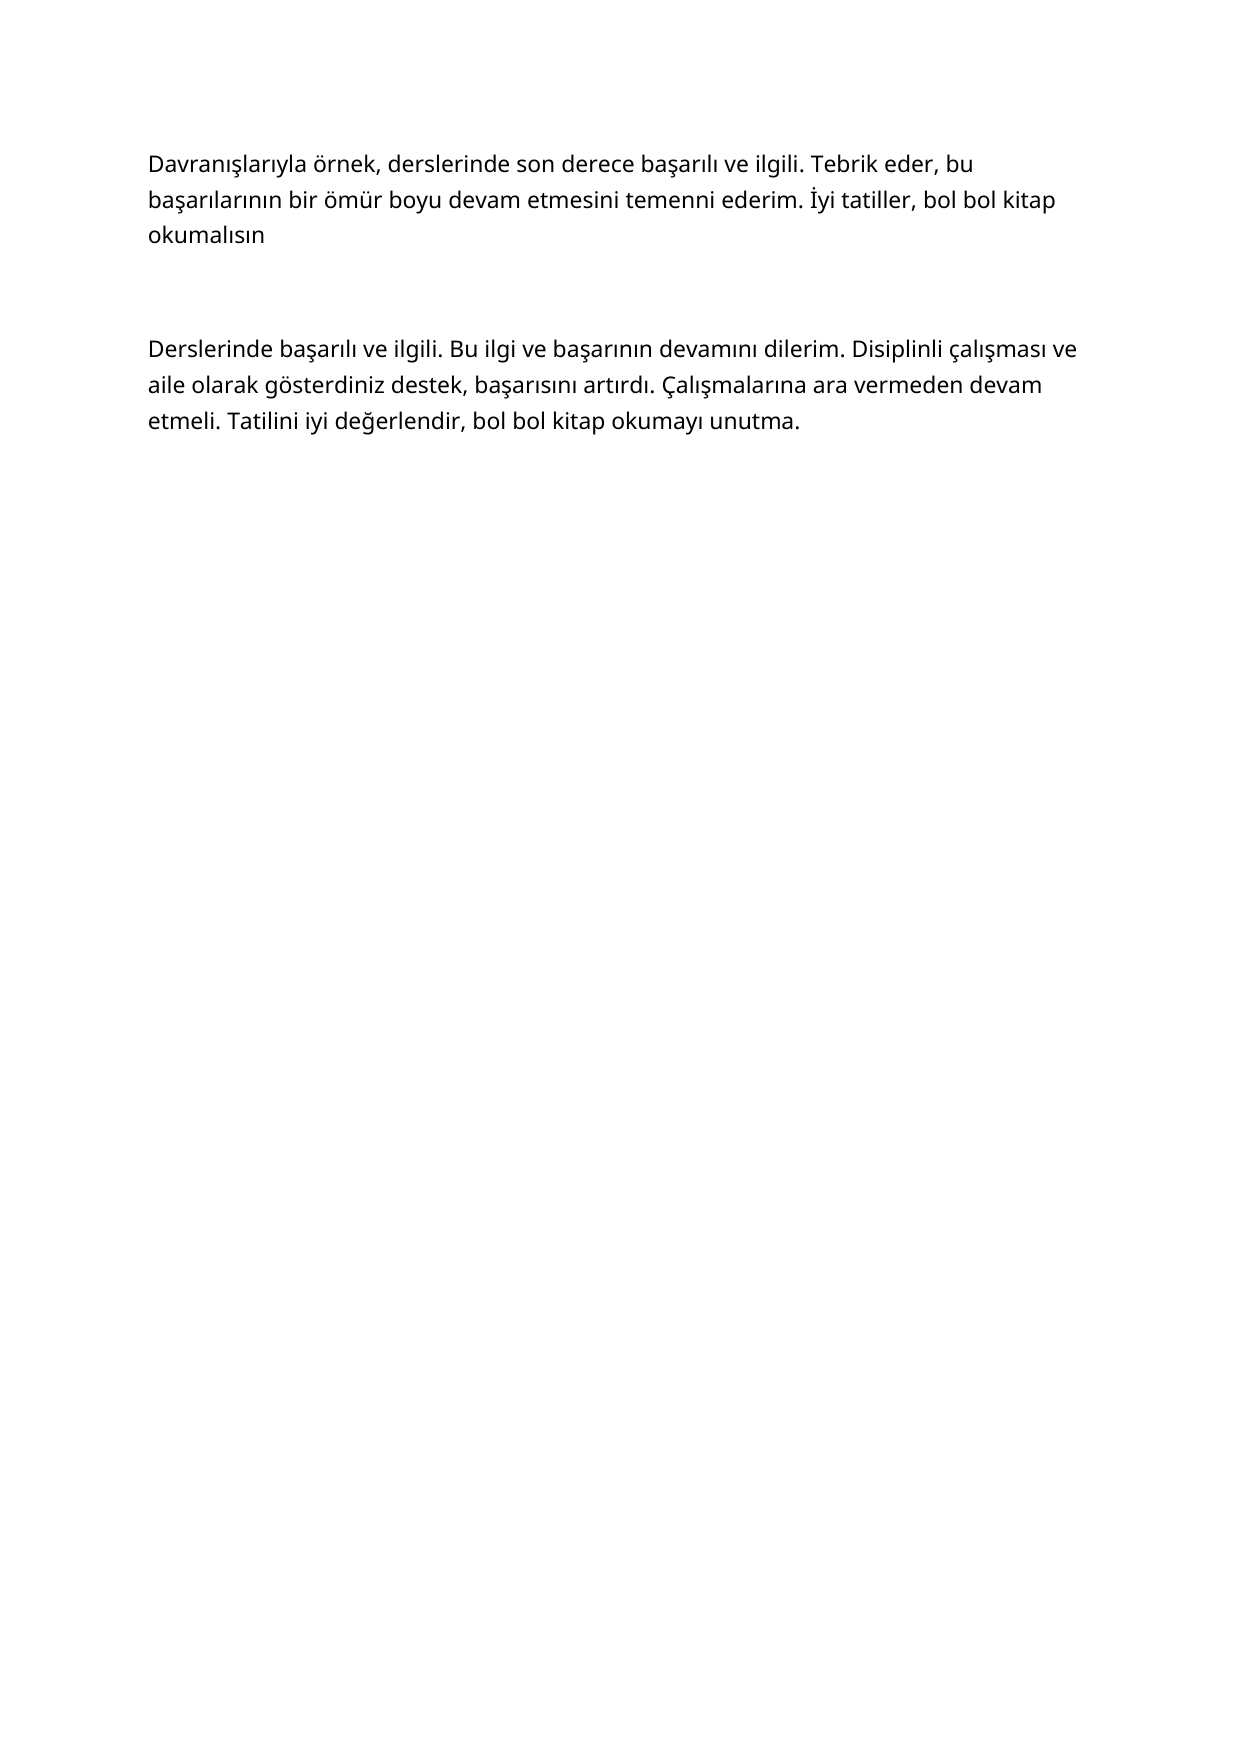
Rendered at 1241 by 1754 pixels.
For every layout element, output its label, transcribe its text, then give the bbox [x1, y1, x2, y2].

text Derslerinde başarılı ve ilgili. Bu ilgi ve başarının devamını dilerim. Disiplinli çalışması ve aile olarak gösterdiniz destek, başarısını artırdı. Çalışmalarına ara vermeden devam etmeli. Tatilini iyi değerlendir, bol bol kitap okumayı unutma. [148, 333, 1093, 436]
text Davranışlarıyla örnek, derslerinde son derece başarılı ve ilgili. Tebrik eder, bu başarılarının bir ömür boyu devam etmesini temenni ederim. İyi tatiller, bol bol kitap okumalısın [148, 148, 1093, 251]
